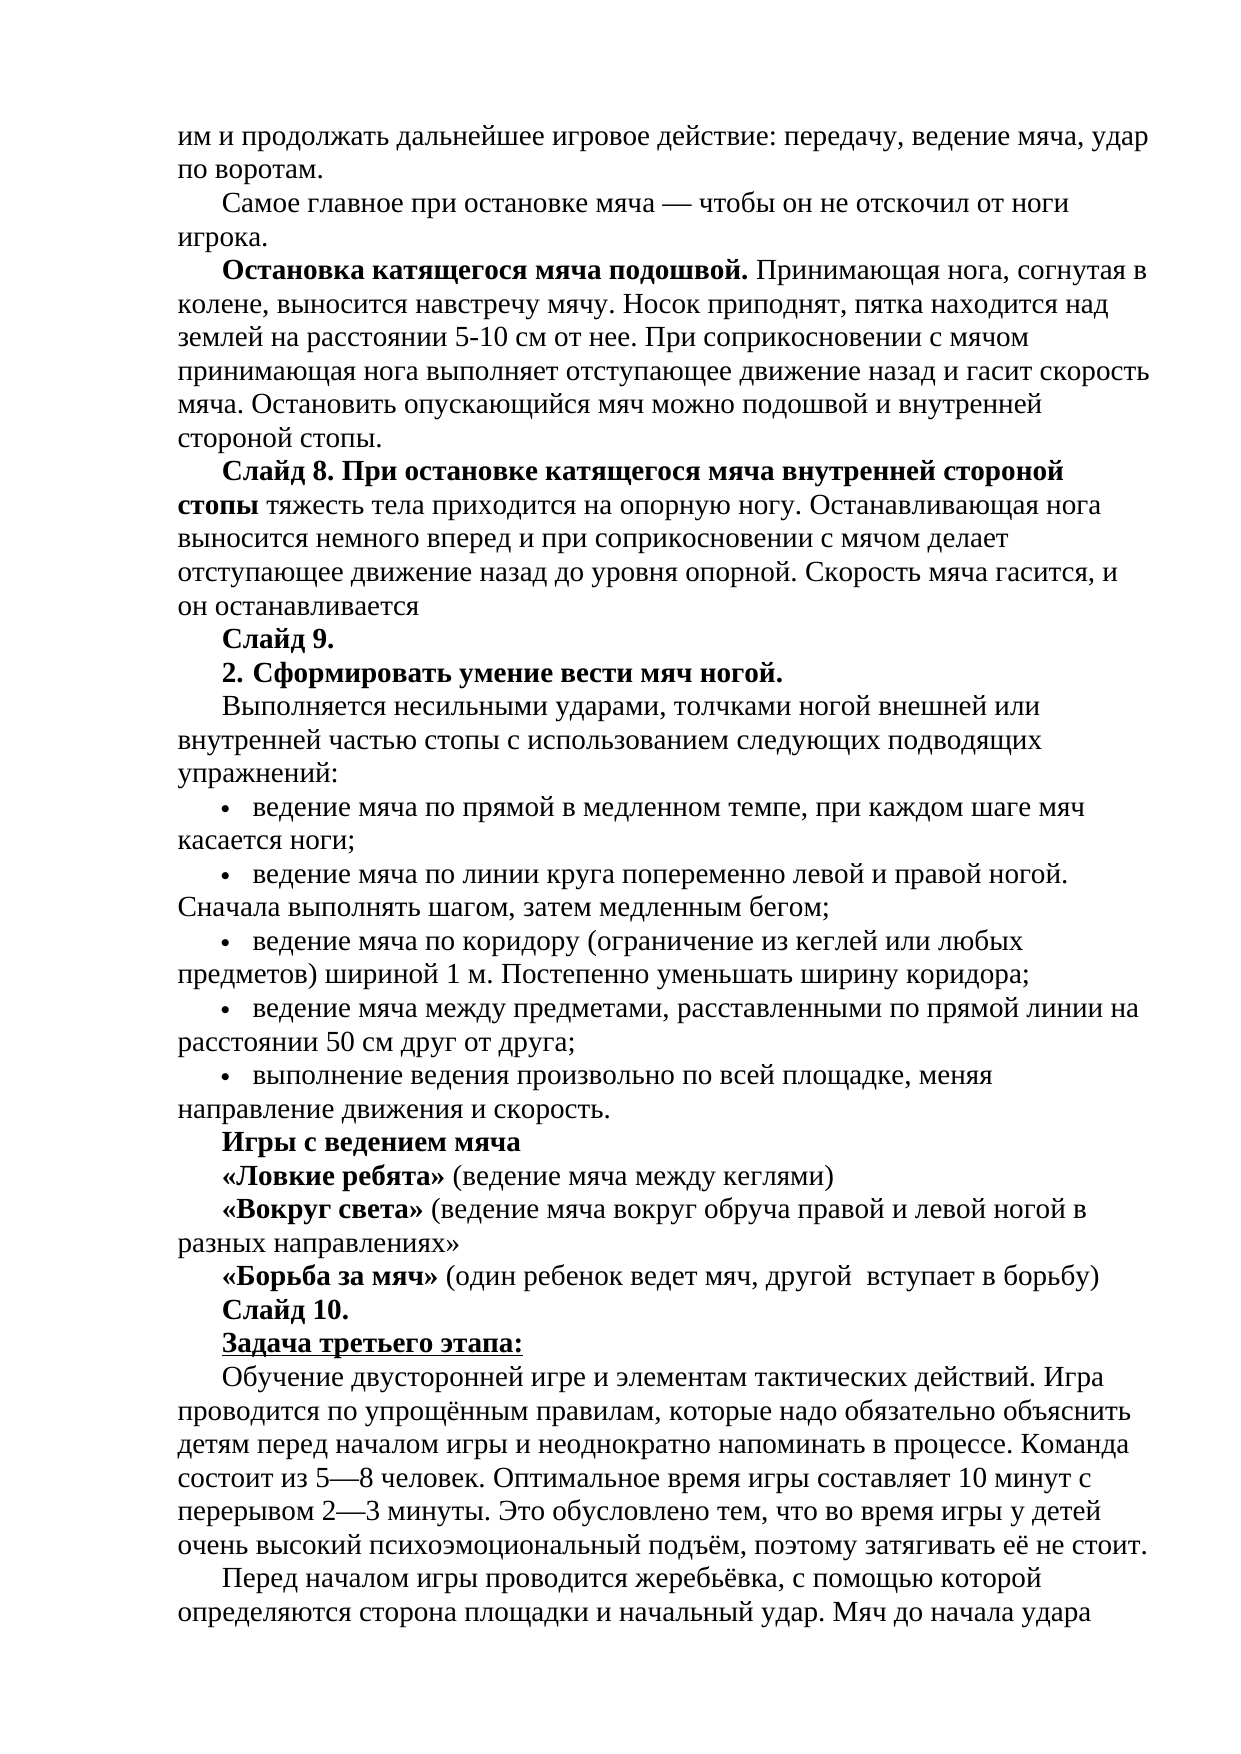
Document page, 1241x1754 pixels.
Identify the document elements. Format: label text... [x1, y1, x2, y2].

text Самое главное при остановке мяча — чтобы он не отскочил от ноги игрока. [177, 185, 1152, 252]
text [177, 1560, 1152, 1627]
text «Ловкие ребята» (ведение мяча между кеглями) [177, 1158, 1152, 1191]
list ведение мяча по линии круга попеременно левой и правой ногой. Сначала выполнять шагом, затем медленным бегом; [177, 856, 1152, 923]
text Слайд 8. При остановке катящегося мяча внутренней стороной стопы тяжесть тела приходится на опорную ногу. Останавливающая нога выносится немного вперед и при соприкосновении с мячом делает отступающее движение назад до уровня опорной. Скорость мяча гасится, и он останавливается [177, 453, 1152, 621]
text Остановка катящегося мяча подошвой. Принимающая нога, согнутая в колене, выносится навстречу мячу. Носок приподнят, пятка находится над землей на расстоянии 5-10 см от нее. При соприкосновении с мячом принимающая нога выполняет отступающее движение назад и гасит скорость мяча. Остановить опускающийся мяч можно подошвой и внутренней стороной стопы. [177, 252, 1152, 453]
text Слайд 9. [177, 621, 1152, 655]
list ведение мяча по коридору (ограничение из кеглей или любых предметов) шириной 1 м. Постепенно уменьшать ширину коридора; [177, 923, 1152, 990]
list ведение мяча по прямой в медленном темпе, при каждом шаге мяч касается ноги; [177, 789, 1152, 856]
text Слайд 10. [177, 1292, 1152, 1326]
text «Вокруг света» (ведение мяча вокруг обруча правой и левой ногой в разных направлениях» [177, 1191, 1152, 1258]
text Задача третьего этапа: [177, 1326, 1152, 1359]
list выполнение ведения произвольно по всей площадке, меняя направление движения и скорость. [177, 1057, 1152, 1124]
text Выполняется несильными ударами, толчками ногой внешней или внутренней частью стопы с использованием следующих подводящих упражнений: [177, 688, 1152, 789]
text Обучение двусторонней игре и элементам тактических действий. Игра проводится по упрощённым правилам, которые надо обязательно объяснить детям перед началом игры и неоднократно напоминать в процессе. Команда состоит из 5—8 человек. Оптимальное время игры составляет 10 минут с перерывом 2—3 минуты. Это обусловлено тем, что во время игры у детей очень высокий психоэмоциональный подъём, поэтому затягивать её не стоит. [177, 1359, 1152, 1560]
text «Борьба за мяч» (один ребенок ведет мяч, другой вступает в борьбу) [177, 1258, 1152, 1292]
list ведение мяча между предметами, расставленными по прямой линии на расстоянии 50 см друг от друга; [177, 990, 1152, 1057]
text Игры с ведением мяча [177, 1124, 1152, 1158]
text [177, 118, 1152, 185]
list Сформировать умение вести мяч ногой. [177, 655, 1152, 688]
